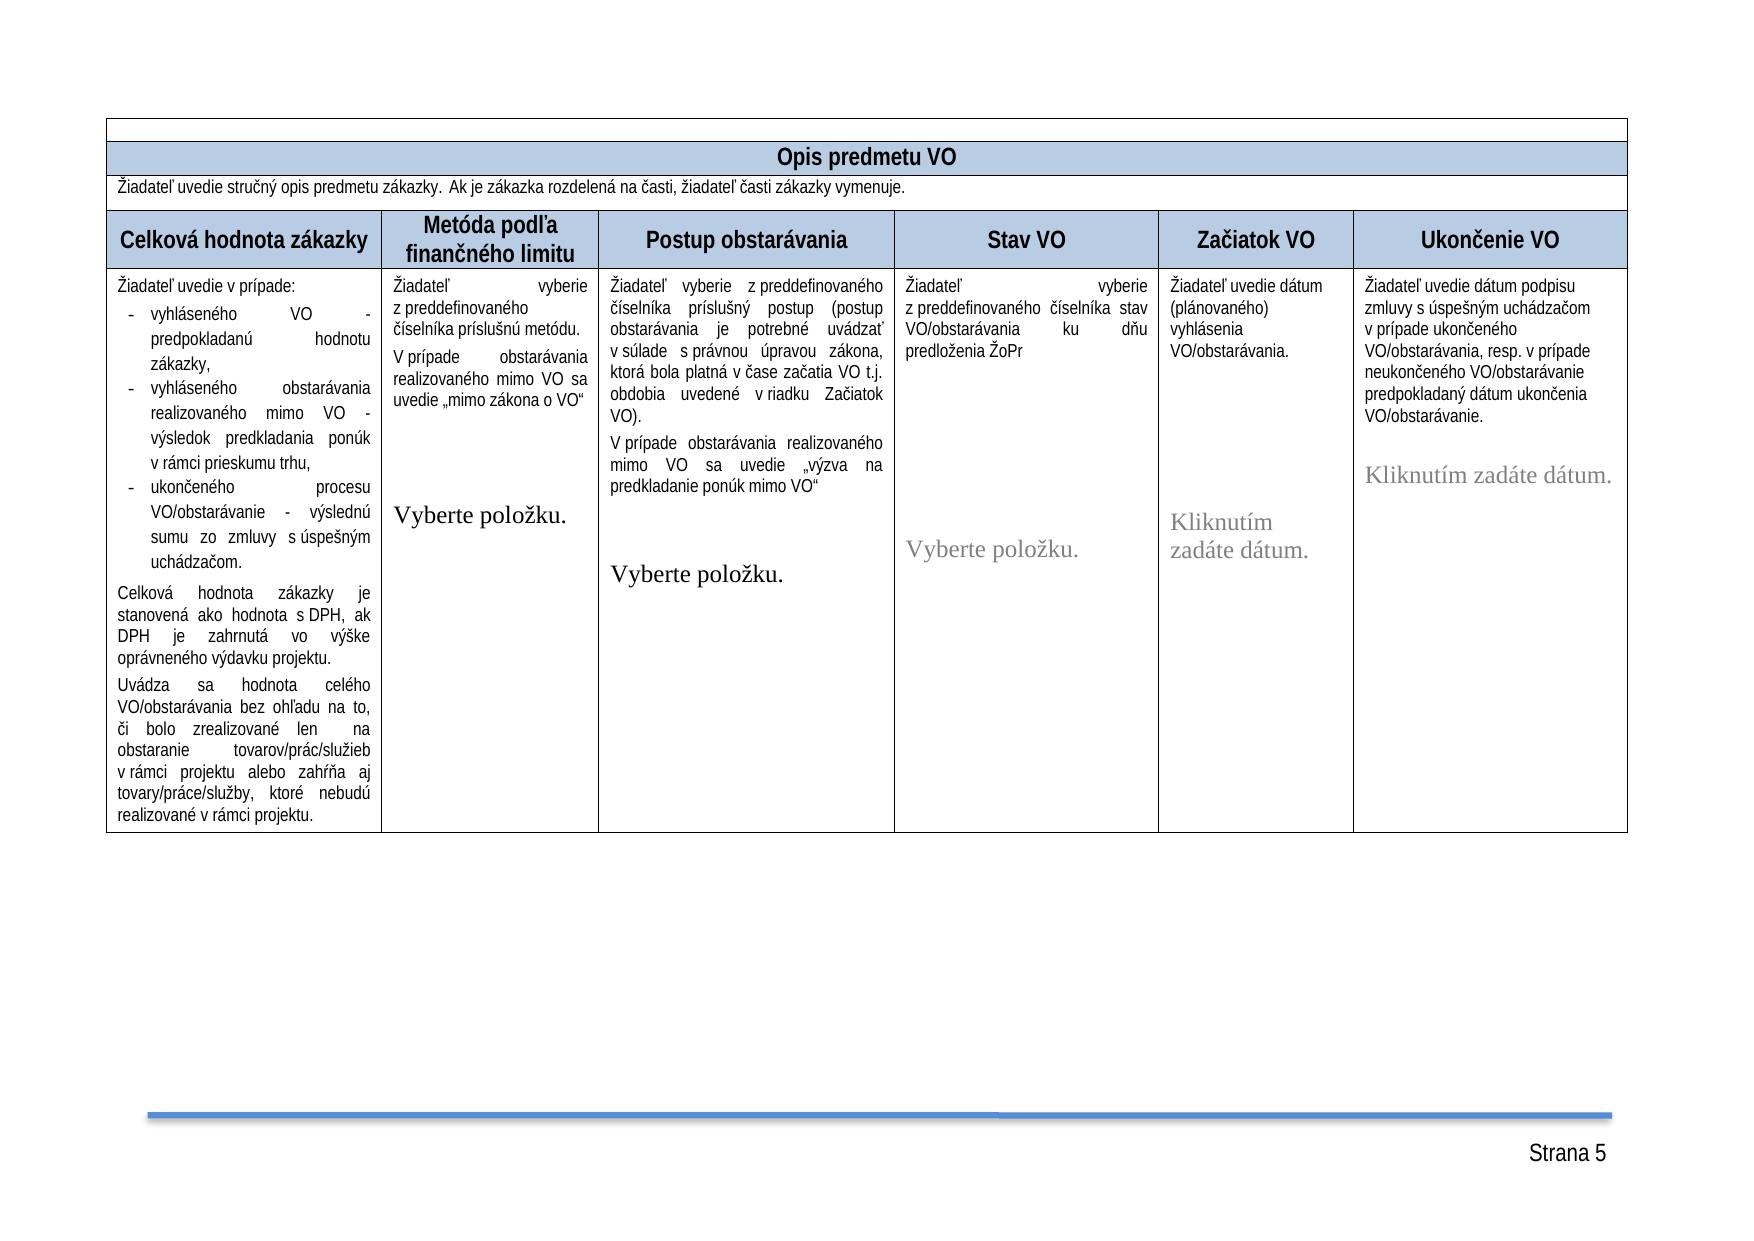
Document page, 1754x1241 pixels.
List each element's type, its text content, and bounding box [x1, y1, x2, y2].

table_cell Žiadateľ uvedie v prípade: vyhláseného VO - predpokladanú hodnotu zákazky, vyhláseného obstarávania realizovaného mimo VO - výsledok predkladania ponúk v rámci prieskumu trhu, ukončeného procesu VO/obstarávanie - výslednú sumu zo zmluvy s úspešným uchádzačom. Celková hodnota zákazky je stanovená ako hodnota s DPH, ak DPH je zahrnutá vo výške oprávneného výdavku projektu. Uvádza sa hodnota celého VO/obstarávania bez ohľadu na to, či bolo zrealizované len na obstaranie tovarov/prác/služieb v rámci projektu alebo zahŕňa aj tovary/práce/služby, ktoré nebudú realizované v rámci projektu. [107, 269, 381, 832]
table_cell Ukončenie VO [1354, 211, 1627, 268]
table_cell Opis predmetu VO [107, 142, 1627, 175]
table_cell Začiatok VO [1159, 211, 1353, 268]
table_cell Žiadateľ uvedie dátum podpisu zmluvy s úspešným uchádzačom v prípade ukončeného VO/obstarávania, resp. v prípade neukončeného VO/obstarávanie predpokladaný dátum ukončenia VO/obstarávanie. [1354, 269, 1627, 832]
table_cell Žiadateľ vyberie z preddefinovaného číselníka príslušný postup (postup obstarávania je potrebné uvádzať v súlade s právnou úpravou zákona, ktorá bola platná v čase začatia VO t.j. obdobia uvedené v riadku Začiatok VO). V prípade obstarávania realizovaného mimo VO sa uvedie „výzva na predkladanie ponúk mimo VO“ [599, 269, 894, 832]
table_cell Celková hodnota zákazky [107, 211, 381, 268]
table_cell Žiadateľ uvedie dátum (plánovaného) vyhlásenia VO/obstarávania. [1159, 269, 1353, 832]
table_cell Žiadateľ uvedie stručný opis predmetu zákazky. Ak je zákazka rozdelená na časti, žiadateľ časti zákazky vymenuje. [107, 176, 1627, 209]
table_cell Žiadateľ vyberie z preddefinovaného číselníka stav VO/obstarávania ku dňu predloženia ŽoPr [895, 269, 1158, 832]
table_cell Metóda podľa finančného limitu [382, 211, 598, 268]
table_cell Žiadateľ vyberie z preddefinovaného číselníka príslušnú metódu. V prípade obstarávania realizovaného mimo VO sa uvedie „mimo zákona o VO“ [382, 269, 598, 832]
table_cell Stav VO [895, 211, 1158, 268]
table_cell Postup obstarávania [599, 211, 894, 268]
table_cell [107, 119, 1627, 141]
